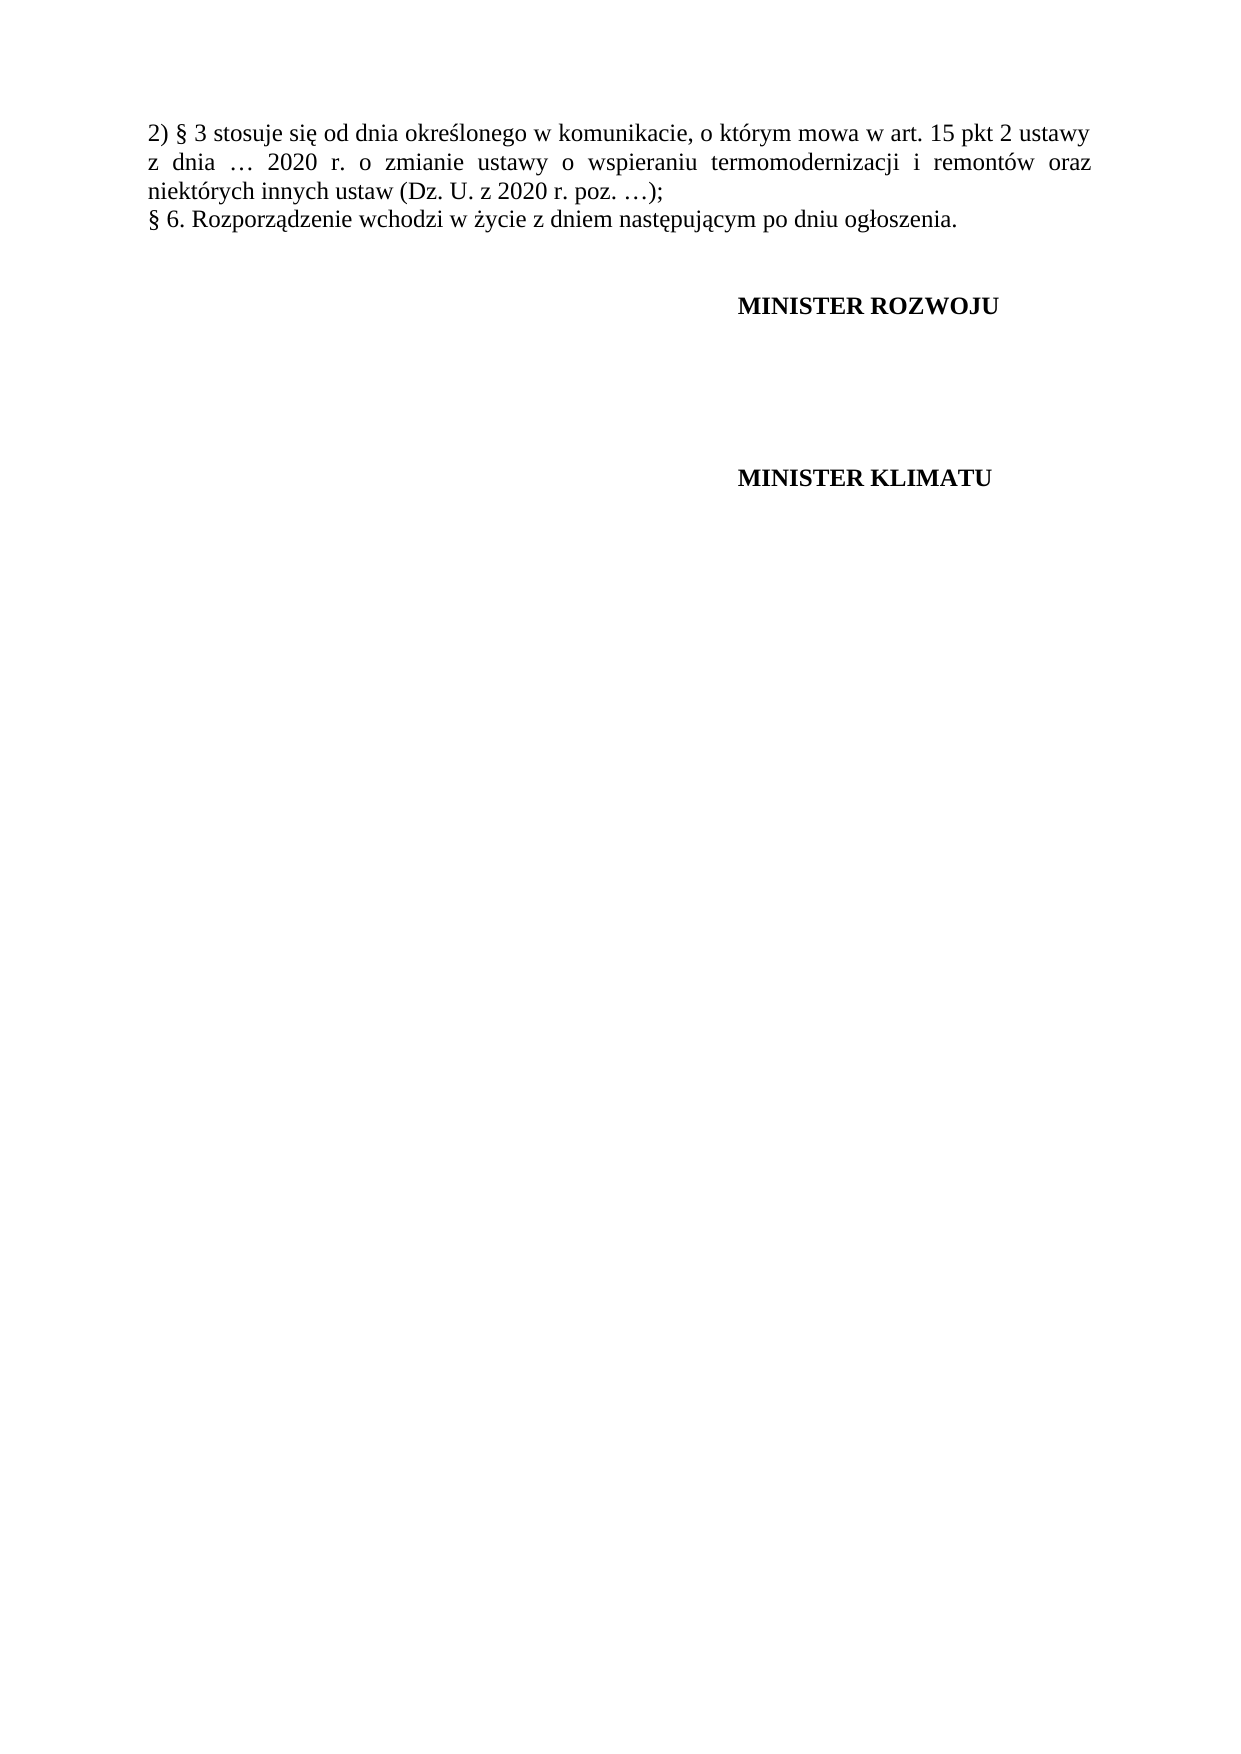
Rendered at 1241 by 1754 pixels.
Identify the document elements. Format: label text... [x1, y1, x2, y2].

text MINISTER ROZWOJU [664, 291, 1093, 319]
text § 6. Rozporządzenie wchodzi w życie z dniem następującym po dniu ogłoszenia. [148, 204, 1093, 233]
text MINISTER KLIMATU [664, 463, 1093, 492]
text 2) § 3 stosuje się od dnia określonego w komunikacie, o którym mowa w art. 15 pkt 2 ustawy z dnia … 2020 r. o zmianie ustawy o wspieraniu termomodernizacji i remontów oraz niektórych innych ustaw (Dz. U. z 2020 r. poz. …); [148, 118, 1093, 204]
